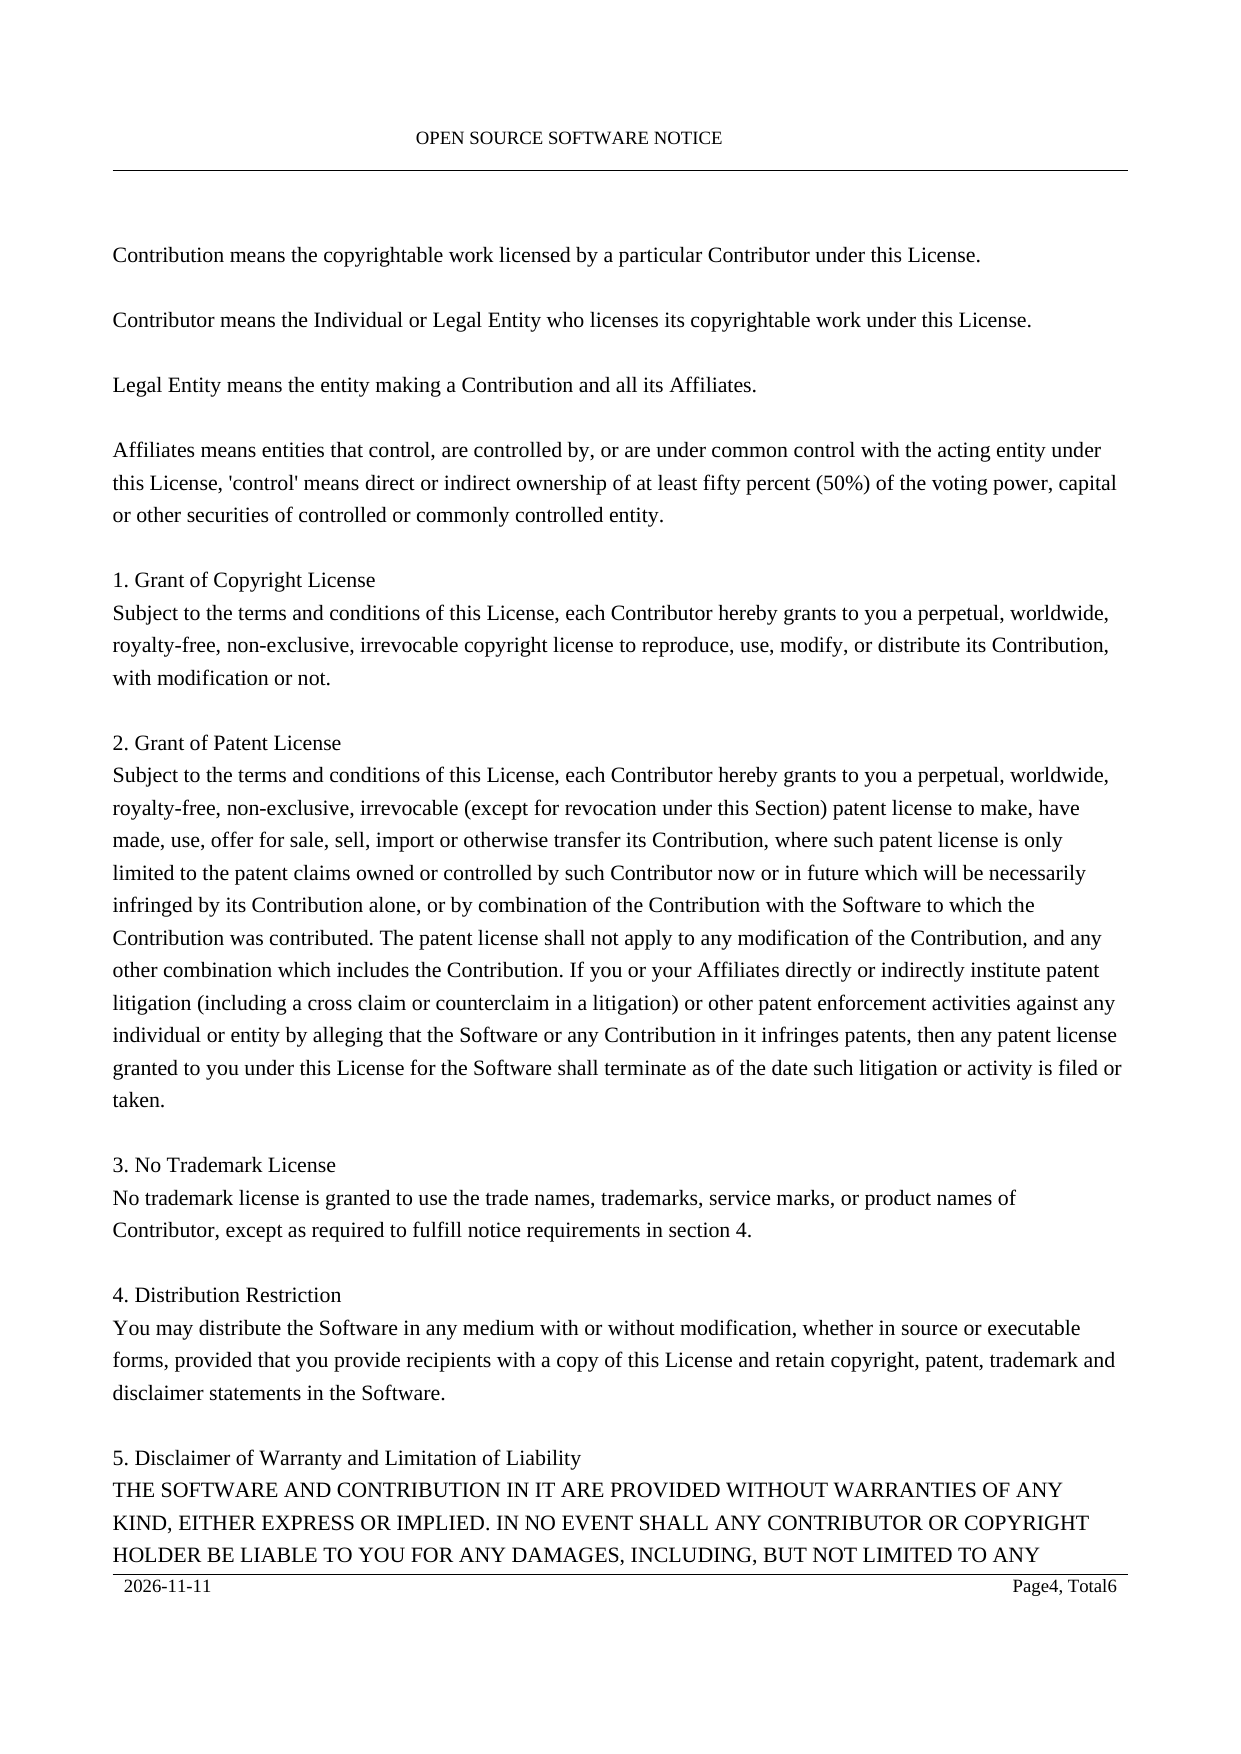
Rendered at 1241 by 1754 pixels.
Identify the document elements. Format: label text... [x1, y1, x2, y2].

text Contribution means the copyrightable work licensed by a particular Contributor under this License. [112, 239, 1128, 271]
text Contributor means the Individual or Legal Entity who licenses its copyrightable work under this License. [112, 304, 1128, 336]
text No trademark license is granted to use the trade names, trademarks, service marks, or product names of Contributor, except as required to fulfill notice requirements in section 4. [112, 1181, 1128, 1246]
text 1. Grant of Copyright License [112, 564, 1128, 596]
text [112, 1474, 1128, 1571]
text You may distribute the Software in any medium with or without modification, whether in source or executable forms, provided that you provide recipients with a copy of this License and retain copyright, patent, trademark and disclaimer statements in the Software. [112, 1311, 1128, 1409]
text 2. Grant of Patent License [112, 726, 1128, 759]
text 4. Distribution Restriction [112, 1279, 1128, 1311]
text Subject to the terms and conditions of this License, each Contributor hereby grants to you a perpetual, worldwide, royalty-free, non-exclusive, irrevocable (except for revocation under this Section) patent license to make, have made, use, offer for sale, sell, import or otherwise transfer its Contribution, where such patent license is only limited to the patent claims owned or controlled by such Contributor now or in future which will be necessarily infringed by its Contribution alone, or by combination of the Contribution with the Software to which the Contribution was contributed. The patent license shall not apply to any modification of the Contribution, and any other combination which includes the Contribution. If you or your Affiliates directly or indirectly institute patent litigation (including a cross claim or counterclaim in a litigation) or other patent enforcement activities against any individual or entity by alleging that the Software or any Contribution in it infringes patents, then any patent license granted to you under this License for the Software shall terminate as of the date such litigation or activity is filed or taken. [112, 759, 1128, 1116]
text Affiliates means entities that control, are controlled by, or are under common control with the acting entity under this License, 'control' means direct or indirect ownership of at least fifty percent (50%) of the voting power, capital or other securities of controlled or commonly controlled entity. [112, 434, 1128, 531]
text 5. Disclaimer of Warranty and Limitation of Liability [112, 1441, 1128, 1474]
text 3. No Trademark License [112, 1149, 1128, 1181]
text Subject to the terms and conditions of this License, each Contributor hereby grants to you a perpetual, worldwide, royalty-free, non-exclusive, irrevocable copyright license to reproduce, use, modify, or distribute its Contribution, with modification or not. [112, 596, 1128, 694]
text Legal Entity means the entity making a Contribution and all its Affiliates. [112, 369, 1128, 401]
